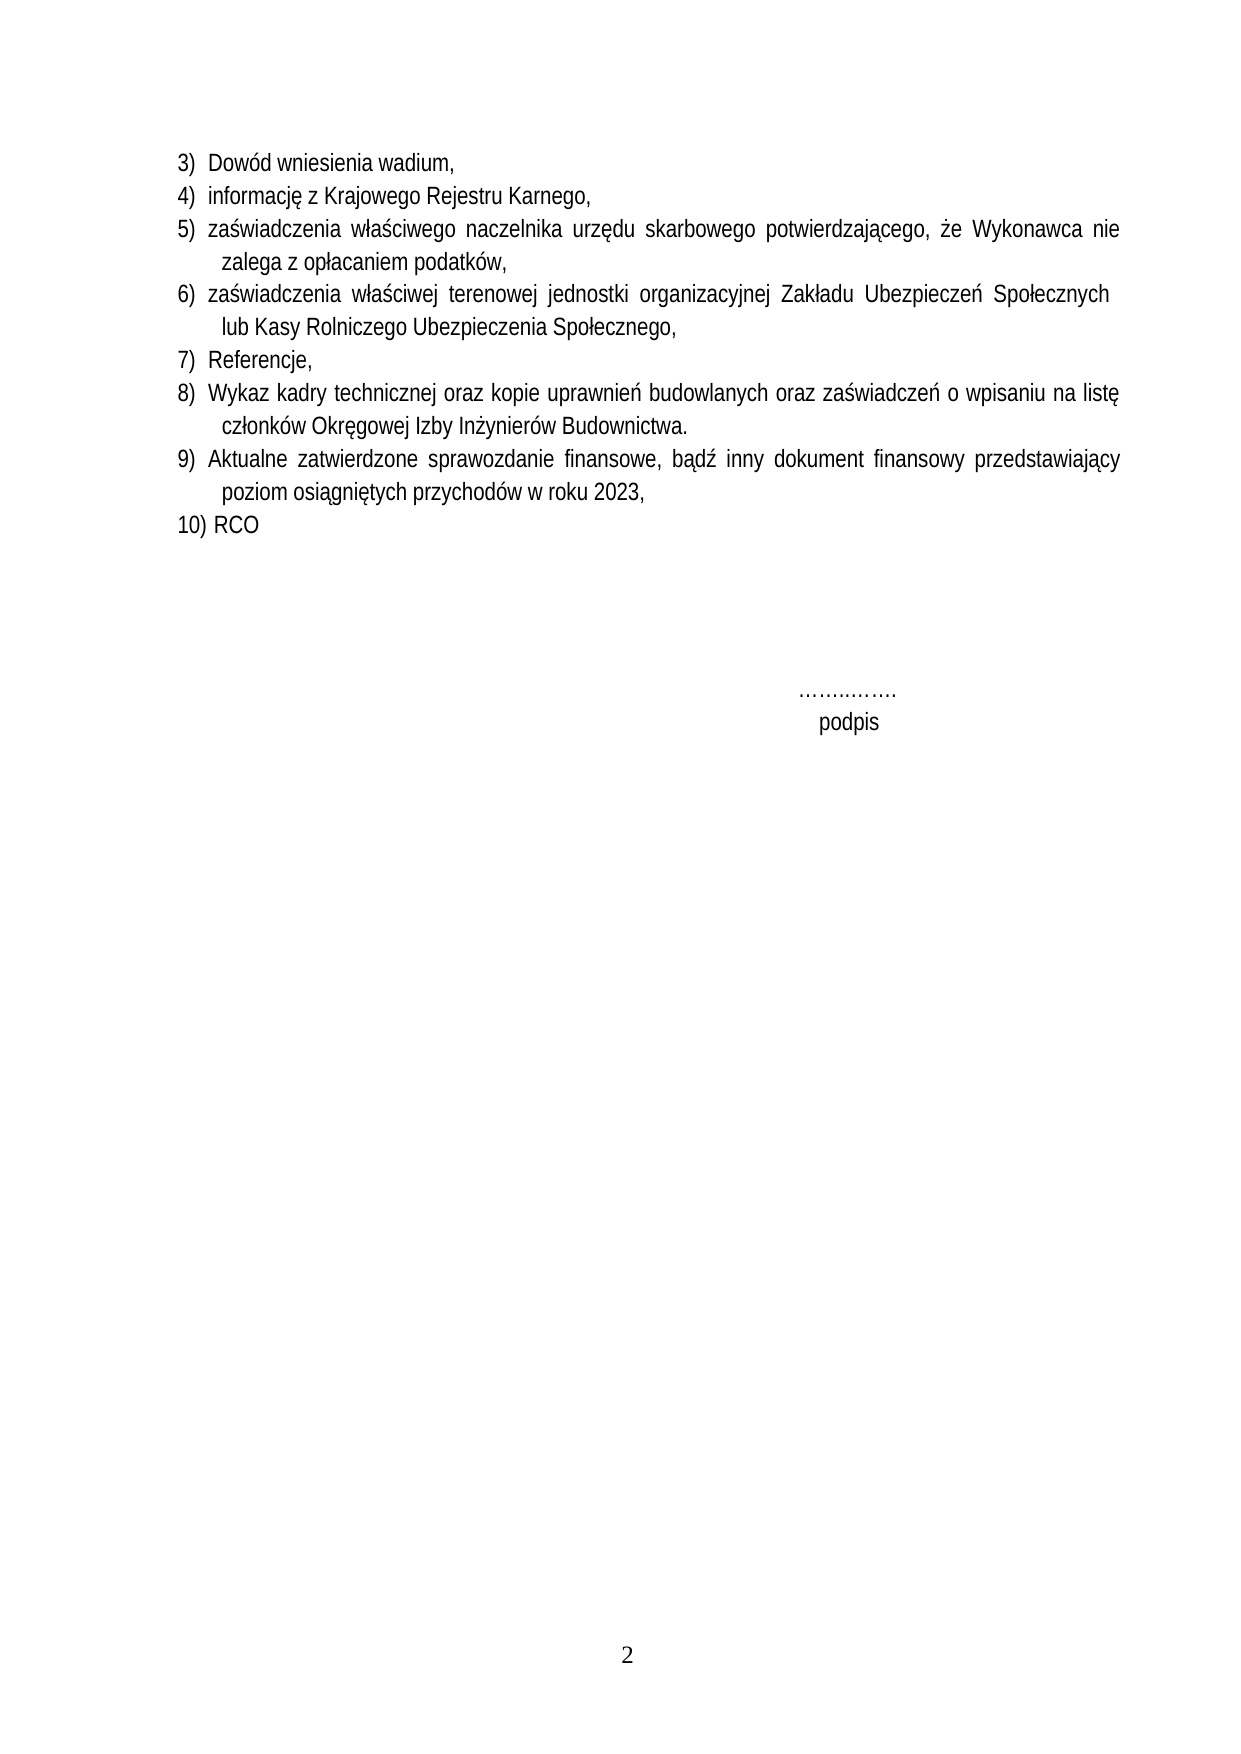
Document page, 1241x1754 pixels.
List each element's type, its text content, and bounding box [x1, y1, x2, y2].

list Wykaz kadry technicznej oraz kopie uprawnień budowlanych oraz zaświadczeń o wpisaniu na listę członków Okręgowej Izby Inżynierów Budownictwa. [177, 378, 1122, 440]
list Referencje, [177, 345, 1122, 374]
list zaświadczenia właściwego naczelnika urzędu skarbowego potwierdzającego, że Wykonawca nie zalega z opłacaniem podatków, [177, 213, 1122, 275]
text podpis [576, 707, 1122, 736]
list zaświadczenia właściwej terenowej jednostki organizacyjnej Zakładu Ubezpieczeń Społecznych lub Kasy Rolniczego Ubezpieczenia Społecznego, [177, 279, 1122, 341]
list informację z Krajowego Rejestru Karnego, [177, 181, 1122, 209]
list Dowód wniesienia wadium, [177, 148, 1122, 176]
list RCO [177, 510, 1122, 538]
list Aktualne zatwierdzone sprawozdanie finansowe, bądź inny dokument finansowy przedstawiający poziom osiągniętych przychodów w roku 2023, [177, 444, 1122, 506]
text ……..……. [724, 674, 1122, 703]
